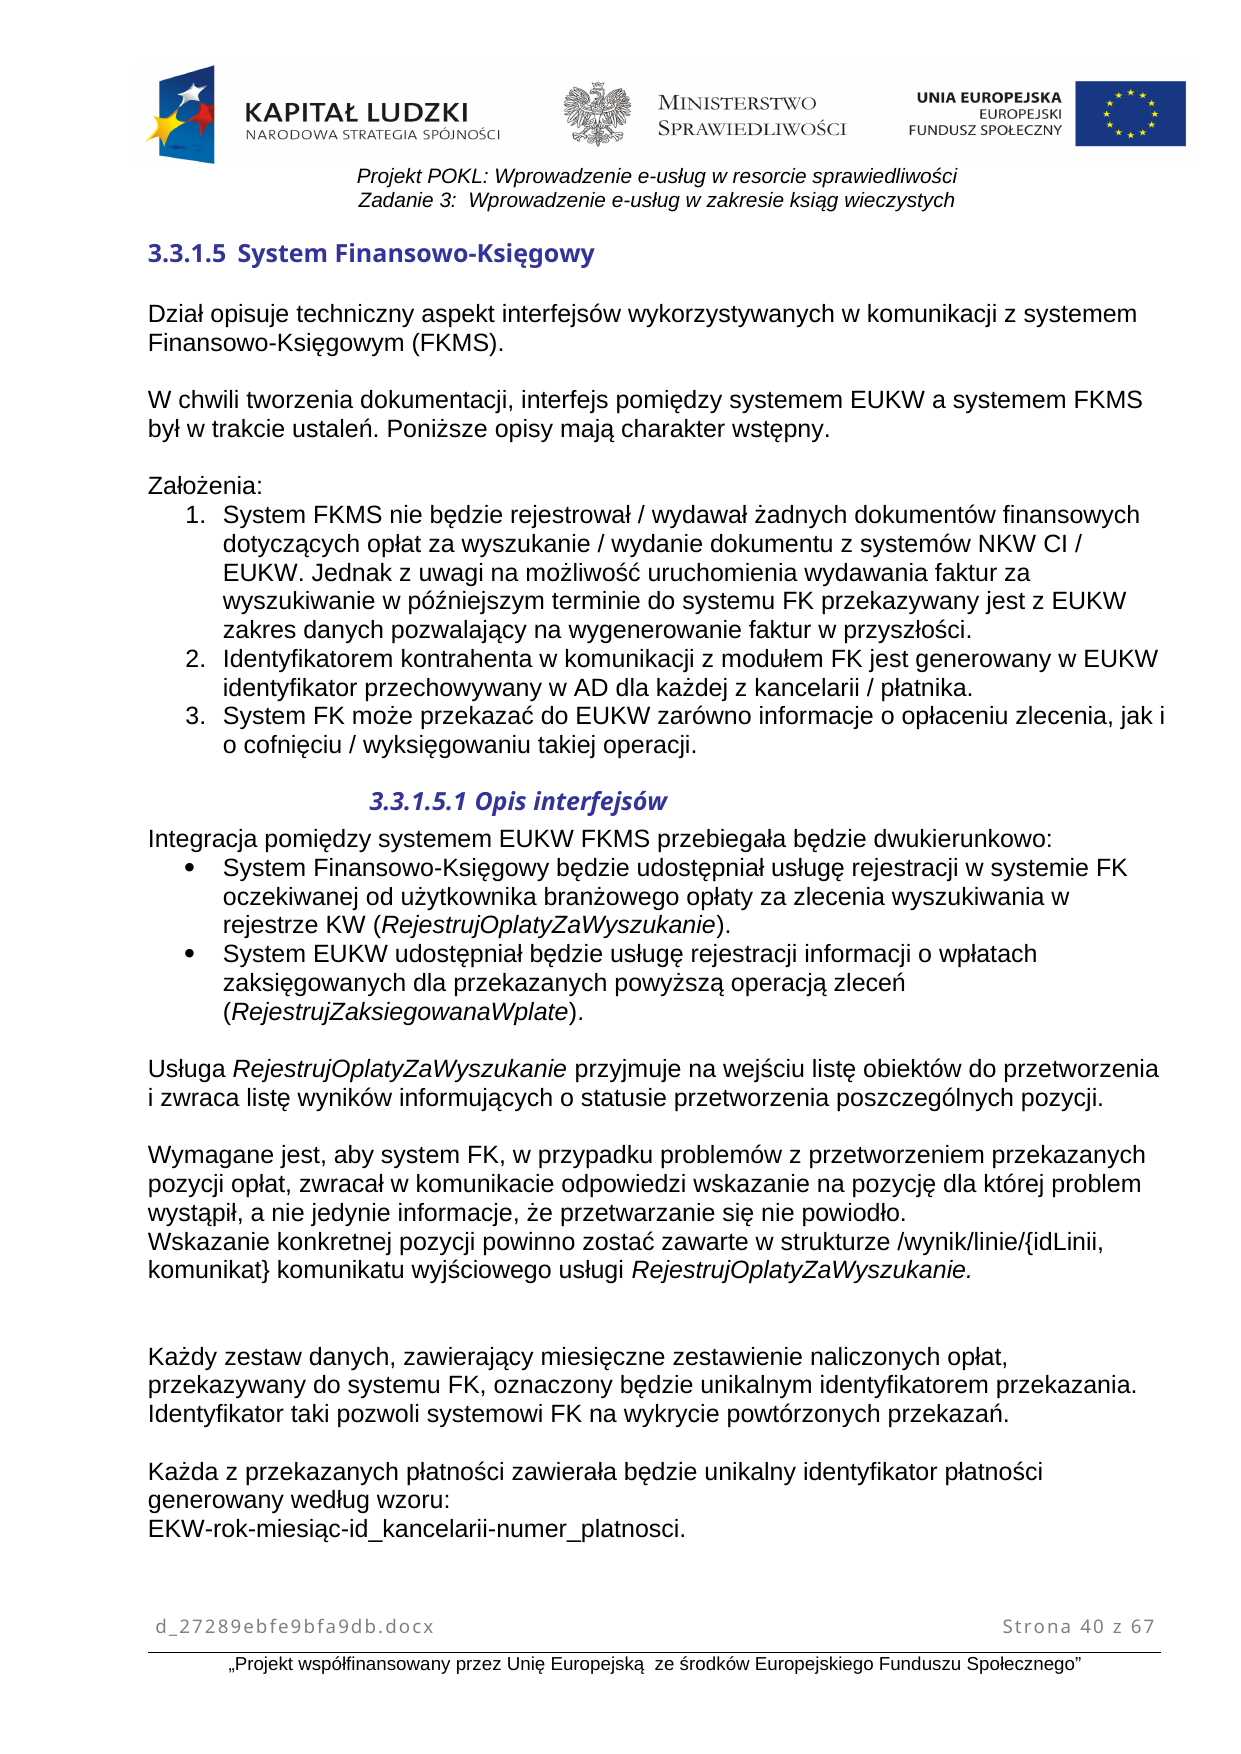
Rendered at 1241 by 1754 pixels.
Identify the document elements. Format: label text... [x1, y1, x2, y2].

list System EUKW udostępniał będzie usługę rejestracji informacji o wpłatach zaksięgowanych dla przekazanych powyższą operacją zleceń (RejestrujZaksiegowanaWplate). [185, 939, 1166, 1026]
text W chwili tworzenia dokumentacji, interfejs pomiędzy systemem EUKW a systemem FKMS był w trakcie ustaleń. Poniższe opisy mają charakter wstępny. [148, 385, 1166, 442]
text Każda z przekazanych płatności zawierała będzie unikalny identyfikator płatności generowany według wzoru: [148, 1457, 1166, 1514]
list System FK może przekazać do EUKW zarówno informacje o opłaceniu zlecenia, jak i o cofnięciu / wyksięgowaniu takiej operacji. [185, 701, 1166, 759]
subtitle Opis interfejsów [369, 784, 1166, 818]
list System FKMS nie będzie rejestrował / wydawał żadnych dokumentów finansowych dotyczących opłat za wyszukanie / wydanie dokumentu z systemów NKW CI / EUKW. Jednak z uwagi na możliwość uruchomienia wydawania faktur za wyszukiwanie w późniejszym terminie do systemu FK przekazywany jest z EUKW zakres danych pozwalający na wygenerowanie faktur w przyszłości. [185, 500, 1166, 644]
picture [135, 60, 1200, 168]
subtitle System Finansowo-Księgowy [148, 236, 1166, 270]
text Usługa RejestrujOplatyZaWyszukanie przyjmuje na wejściu listę obiektów do przetworzenia i zwraca listę wyników informujących o statusie przetworzenia poszczególnych pozycji. [148, 1054, 1166, 1112]
list System Finansowo-Księgowy będzie udostępniał usługę rejestracji w systemie FK oczekiwanej od użytkownika branżowego opłaty za zlecenia wyszukiwania w rejestrze KW (RejestrujOplatyZaWyszukanie). [185, 853, 1166, 939]
text Założenia: [148, 471, 1166, 500]
list Identyfikatorem kontrahenta w komunikacji z modułem FK jest generowany w EUKW identyfikator przechowywany w AD dla każdej z kancelarii / płatnika. [185, 644, 1166, 701]
text EKW-rok-miesiąc-id_kancelarii-numer_platnosci. [148, 1514, 1166, 1543]
text Dział opisuje techniczny aspekt interfejsów wykorzystywanych w komunikacji z systemem Finansowo-Księgowym (FKMS). [148, 299, 1166, 356]
text Integracja pomiędzy systemem EUKW FKMS przebiegała będzie dwukierunkowo: [148, 824, 1166, 853]
text Wymagane jest, aby system FK, w przypadku problemów z przetworzeniem przekazanych pozycji opłat, zwracał w komunikacie odpowiedzi wskazanie na pozycję dla której problem wystąpił, a nie jedynie informacje, że przetwarzanie się nie powiodło. [148, 1141, 1166, 1227]
text Każdy zestaw danych, zawierający miesięczne zestawienie naliczonych opłat, przekazywany do systemu FK, oznaczony będzie unikalnym identyfikatorem przekazania. Identyfikator taki pozwoli systemowi FK na wykrycie powtórzonych przekazań. [148, 1342, 1166, 1428]
text Wskazanie konkretnej pozycji powinno zostać zawarte w strukturze /wynik/linie/{idLinii, komunikat} komunikatu wyjściowego usługi RejestrujOplatyZaWyszukanie. [148, 1227, 1166, 1284]
